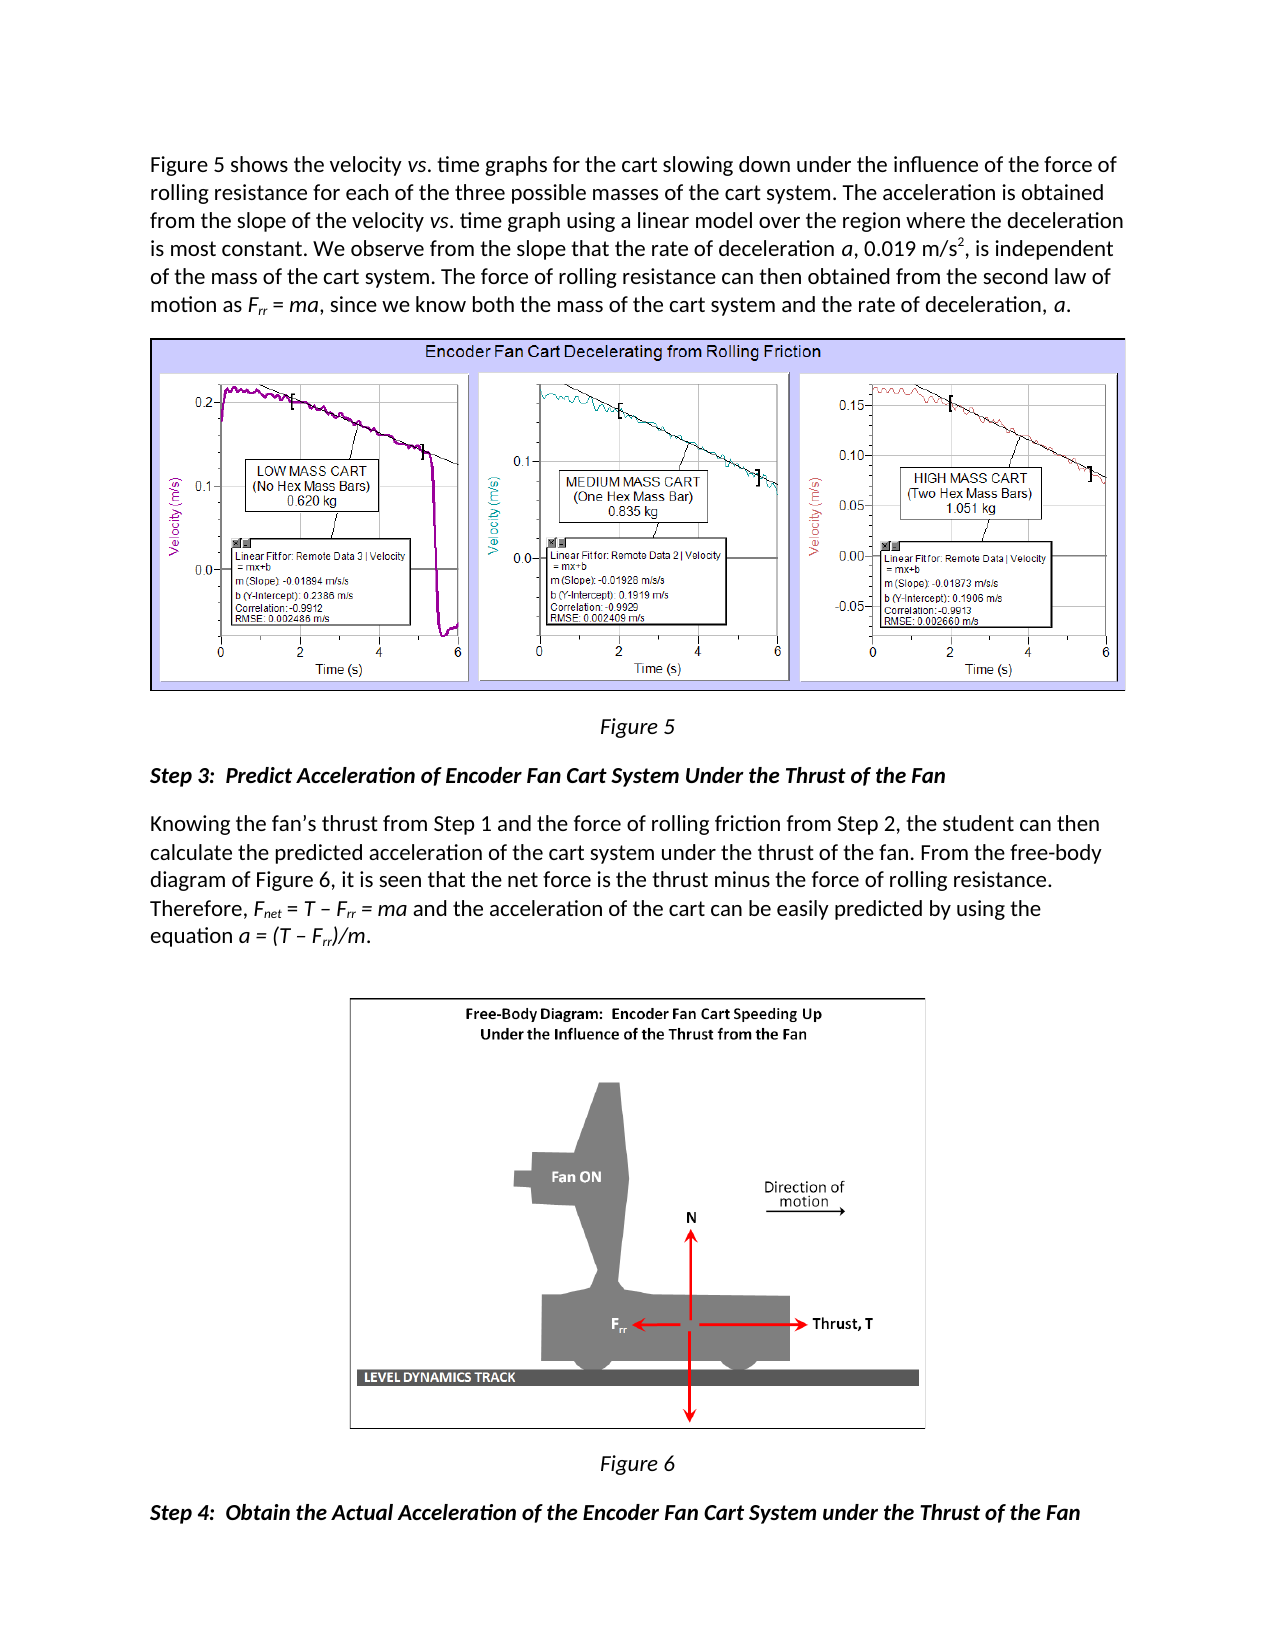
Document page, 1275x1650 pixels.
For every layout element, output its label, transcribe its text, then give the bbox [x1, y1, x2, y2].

picture [349, 998, 926, 1429]
text Knowing the fan’s thrust from Step 1 and the force of rolling friction from Step 2, the student can then calculate the predicted acceleration of the cart system under the thrust of the fan. From the free-body diagram of Figure 6, it is seen that the net force is the thrust minus the force of rolling resistance. Therefore, Fnet = T – Frr = ma and the acceleration of the cart can be easily predicted by using the equation a = (T – Frr)/m. [150, 809, 1125, 950]
text Figure 5 shows the velocity vs. time graphs for the cart slowing down under the influence of the force of rolling resistance for each of the three possible masses of the cart system. The acceleration is obtained from the slope of the velocity vs. time graph using a linear model over the region where the deceleration is most constant. We observe from the slope that the rate of deceleration a, 0.019 m/s2, is independent of the mass of the cart system. The force of rolling resistance can then obtained from the second law of motion as Frr = ma, since we know both the mass of the cart system and the rate of deceleration, a. [150, 150, 1125, 318]
text Figure 6 [150, 1449, 1125, 1477]
text Step 3: Predict Acceleration of Encoder Fan Cart System Under the Thrust of the Fan [150, 761, 1125, 789]
picture [150, 338, 1125, 691]
text Step 4: Obtain the Actual Acceleration of the Encoder Fan Cart System under the Thrust of the Fan [150, 1498, 1125, 1526]
text Figure 5 [150, 712, 1125, 740]
